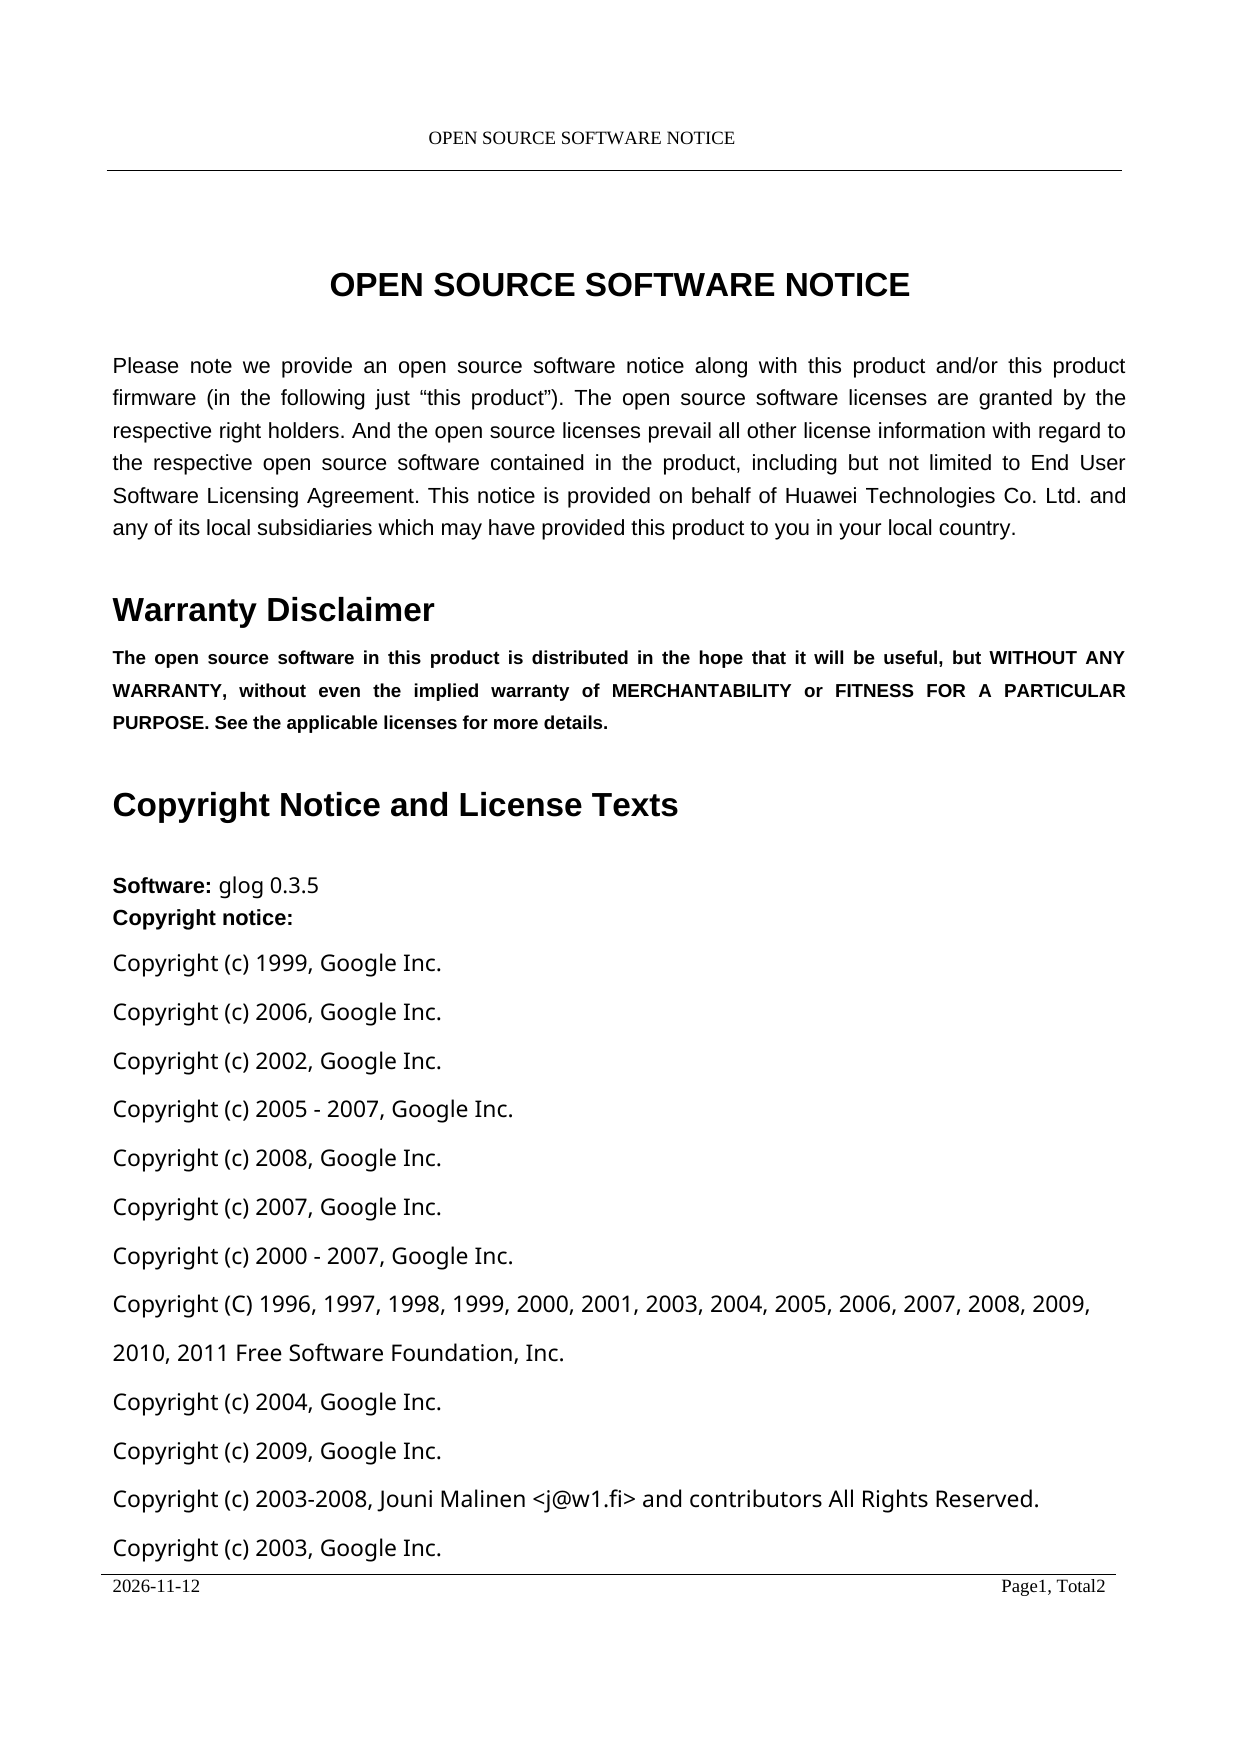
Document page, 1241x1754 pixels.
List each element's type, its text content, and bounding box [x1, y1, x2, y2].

text Please note we provide an open source software notice along with this product and/or this product firmware (in the following just “this product”). The open source software licenses are granted by the respective right holders. And the open source licenses prevail all other license information with regard to the respective open source software contained in the product, including but not limited to End User Software Licensing Agreement. This notice is provided on behalf of Huawei Technologies Co. Ltd. and any of its local subsidiaries which may have provided this product to you in your local country. [112, 349, 1128, 544]
text The open source software in this product is distributed in the hope that it will be useful, but WITHOUT ANY WARRANTY, without even the implied warranty of MERCHANTABILITY or FITNESS FOR A PARTICULAR PURPOSE. See the applicable licenses for more details. [112, 641, 1128, 739]
text Warranty Disclaimer [112, 576, 1128, 641]
text OPEN SOURCE SOFTWARE NOTICE [112, 251, 1128, 316]
text Copyright notice: [112, 901, 1128, 934]
text Copyright Notice and License Texts [112, 771, 1128, 836]
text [112, 947, 1128, 1564]
text Software: glog 0.3.5 [112, 869, 1128, 901]
